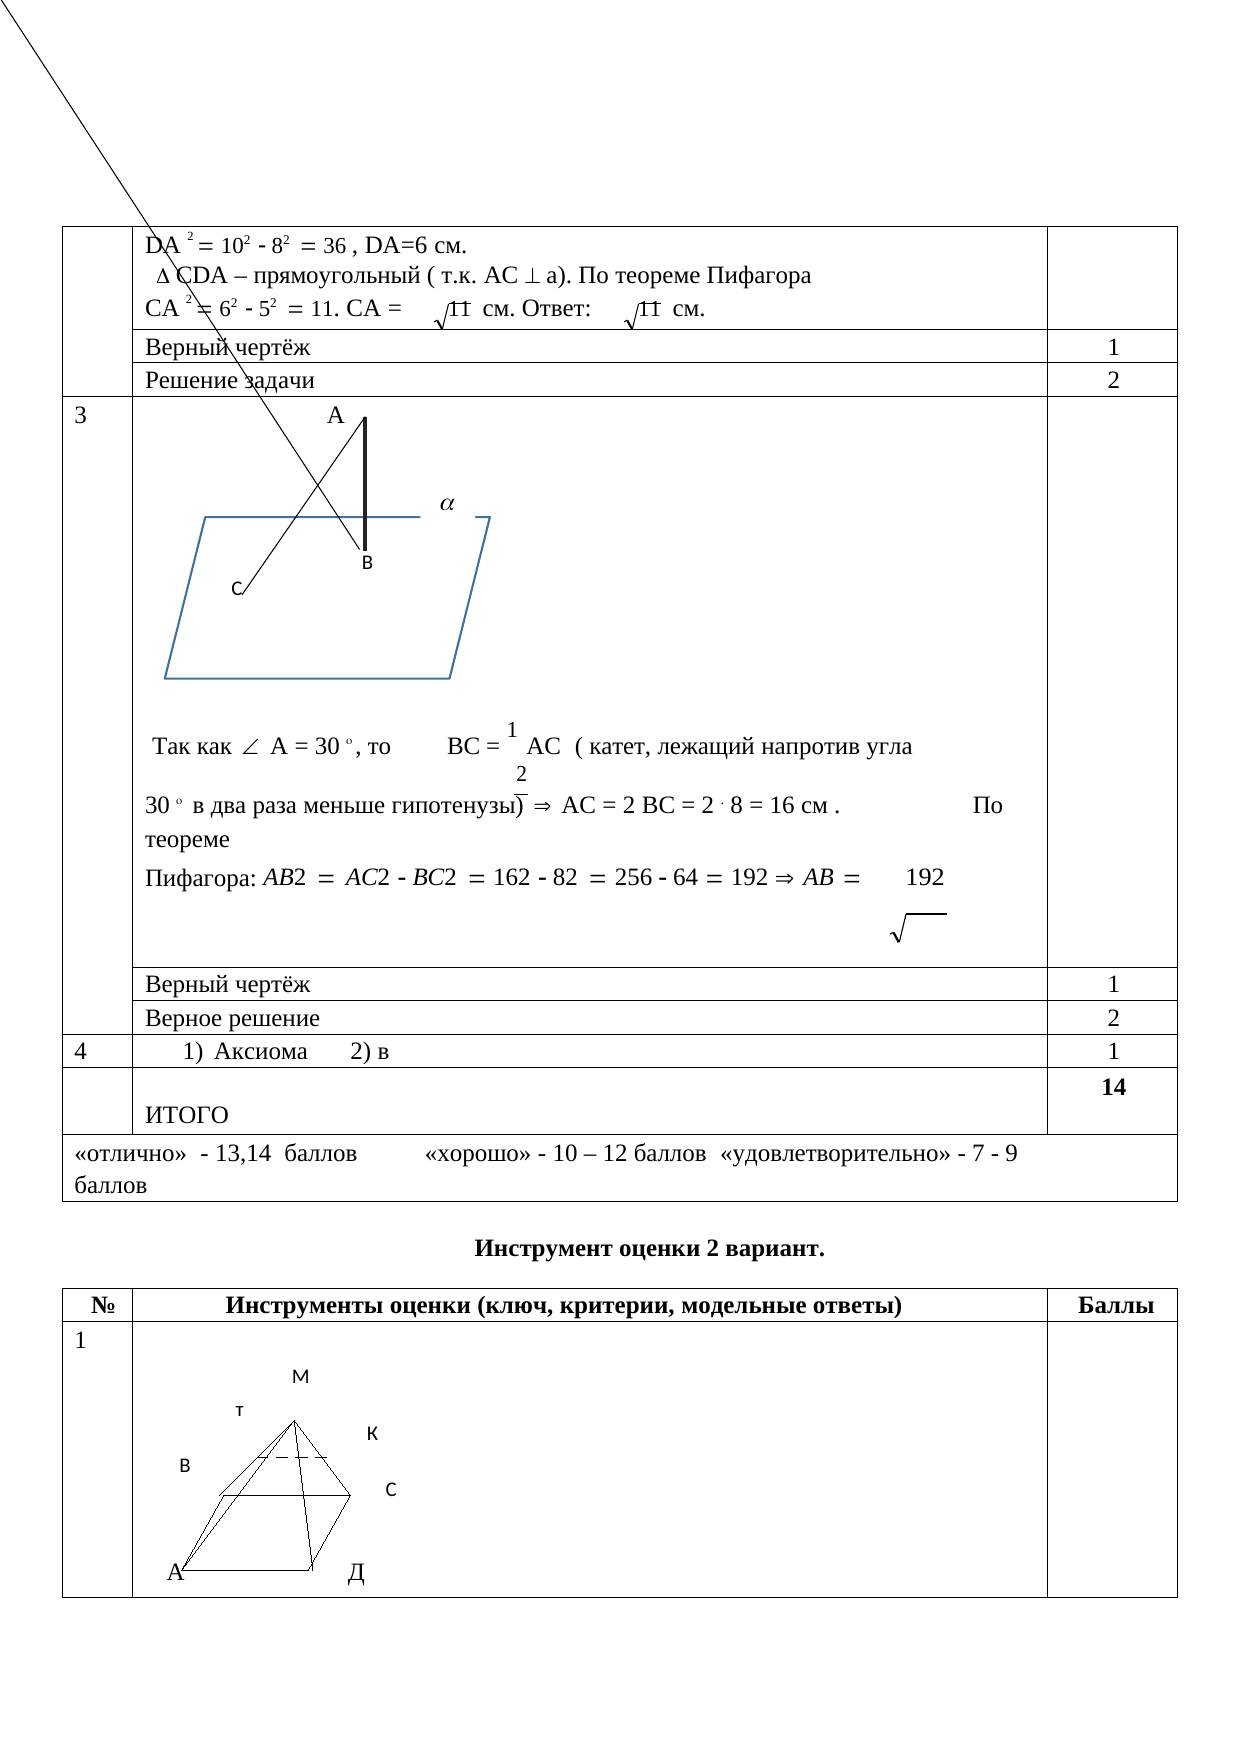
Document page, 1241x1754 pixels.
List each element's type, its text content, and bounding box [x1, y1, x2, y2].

table_cell 1 [63, 1322, 132, 1597]
text Инструмент оценки 2 вариант. [92, 1233, 1207, 1262]
table_cell Верное решение [133, 1001, 1047, 1034]
table_cell 1) Аксиома 2) в [133, 1035, 1047, 1067]
table_header № [63, 1289, 132, 1321]
table_cell 1 [1048, 330, 1177, 362]
table_cell [1048, 397, 1177, 967]
table_header Инструменты оценки (ключ, критерии, модельные ответы) [133, 1289, 1047, 1321]
table_cell 2 [1048, 1001, 1177, 1034]
table_cell 14 [1048, 1068, 1177, 1134]
table_cell [1048, 1322, 1177, 1597]
table_header DА 2  102  82  36 , DА=6 см.  СDА – прямоугольный ( т.к. АС  а). По теореме Пифагора СА 2  62  52  11. СА = 11 см. Ответ: 11 см. [133, 227, 1047, 329]
table_cell [63, 1068, 132, 1134]
table_cell Верный чертёж [133, 330, 1047, 362]
table_header [63, 227, 132, 396]
table_cell 2 [1048, 363, 1177, 396]
table_cell Верный чертёж [133, 968, 1047, 1000]
table_header [1048, 227, 1177, 329]
table_cell ИТОГО [133, 1068, 1047, 1134]
table_cell 3 [63, 397, 132, 1034]
table_cell А  В С Так как  А = 30  , то ВС = 1 АС ( катет, лежащий напротив угла 2 30  в два раза меньше гипотенузы)  АС = 2 ВС = 2 . 8 = 16 см . По теореме Пифагора: AB2  AC2  BC2  162  82  256  64  192  AB  192 [133, 397, 1047, 967]
table_header Баллы [1048, 1289, 1177, 1321]
table_cell М т К В С А Д [133, 1322, 1047, 1597]
table_cell «отлично» - 13,14 баллов «хорошо» - 10 – 12 баллов «удовлетворительно» - 7 - 9 баллов [63, 1135, 1177, 1201]
table_cell 1 [1048, 968, 1177, 1000]
table_cell 1 [1048, 1035, 1177, 1067]
table_cell 4 [63, 1035, 132, 1067]
table_cell Решение задачи [133, 363, 1047, 396]
